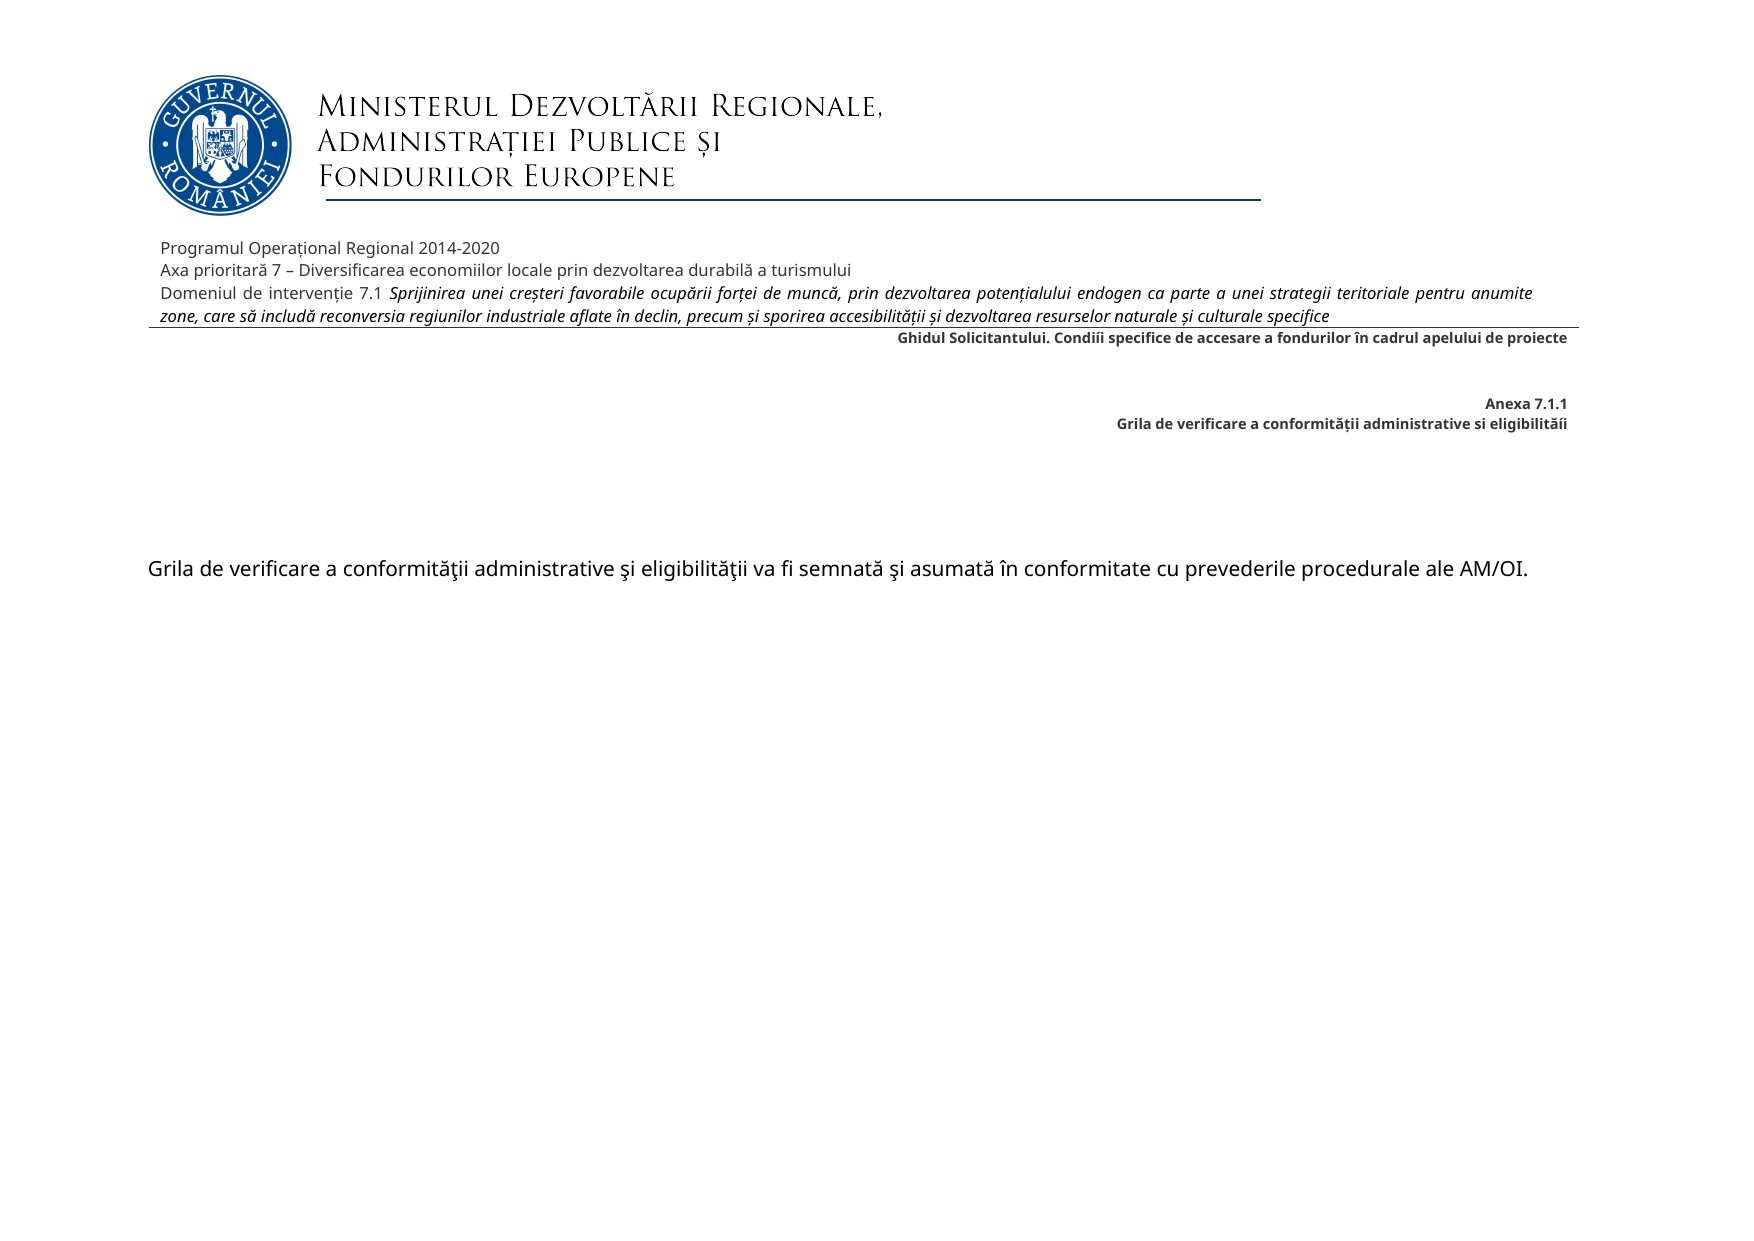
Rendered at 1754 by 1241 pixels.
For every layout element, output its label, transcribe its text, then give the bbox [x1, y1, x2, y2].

picture [147, 73, 893, 217]
text Grila de verificare a conformităţii administrative şi eligibilităţii va fi semnată şi asumată în conformitate cu prevederile procedurale ale AM/OI. [148, 554, 1606, 583]
